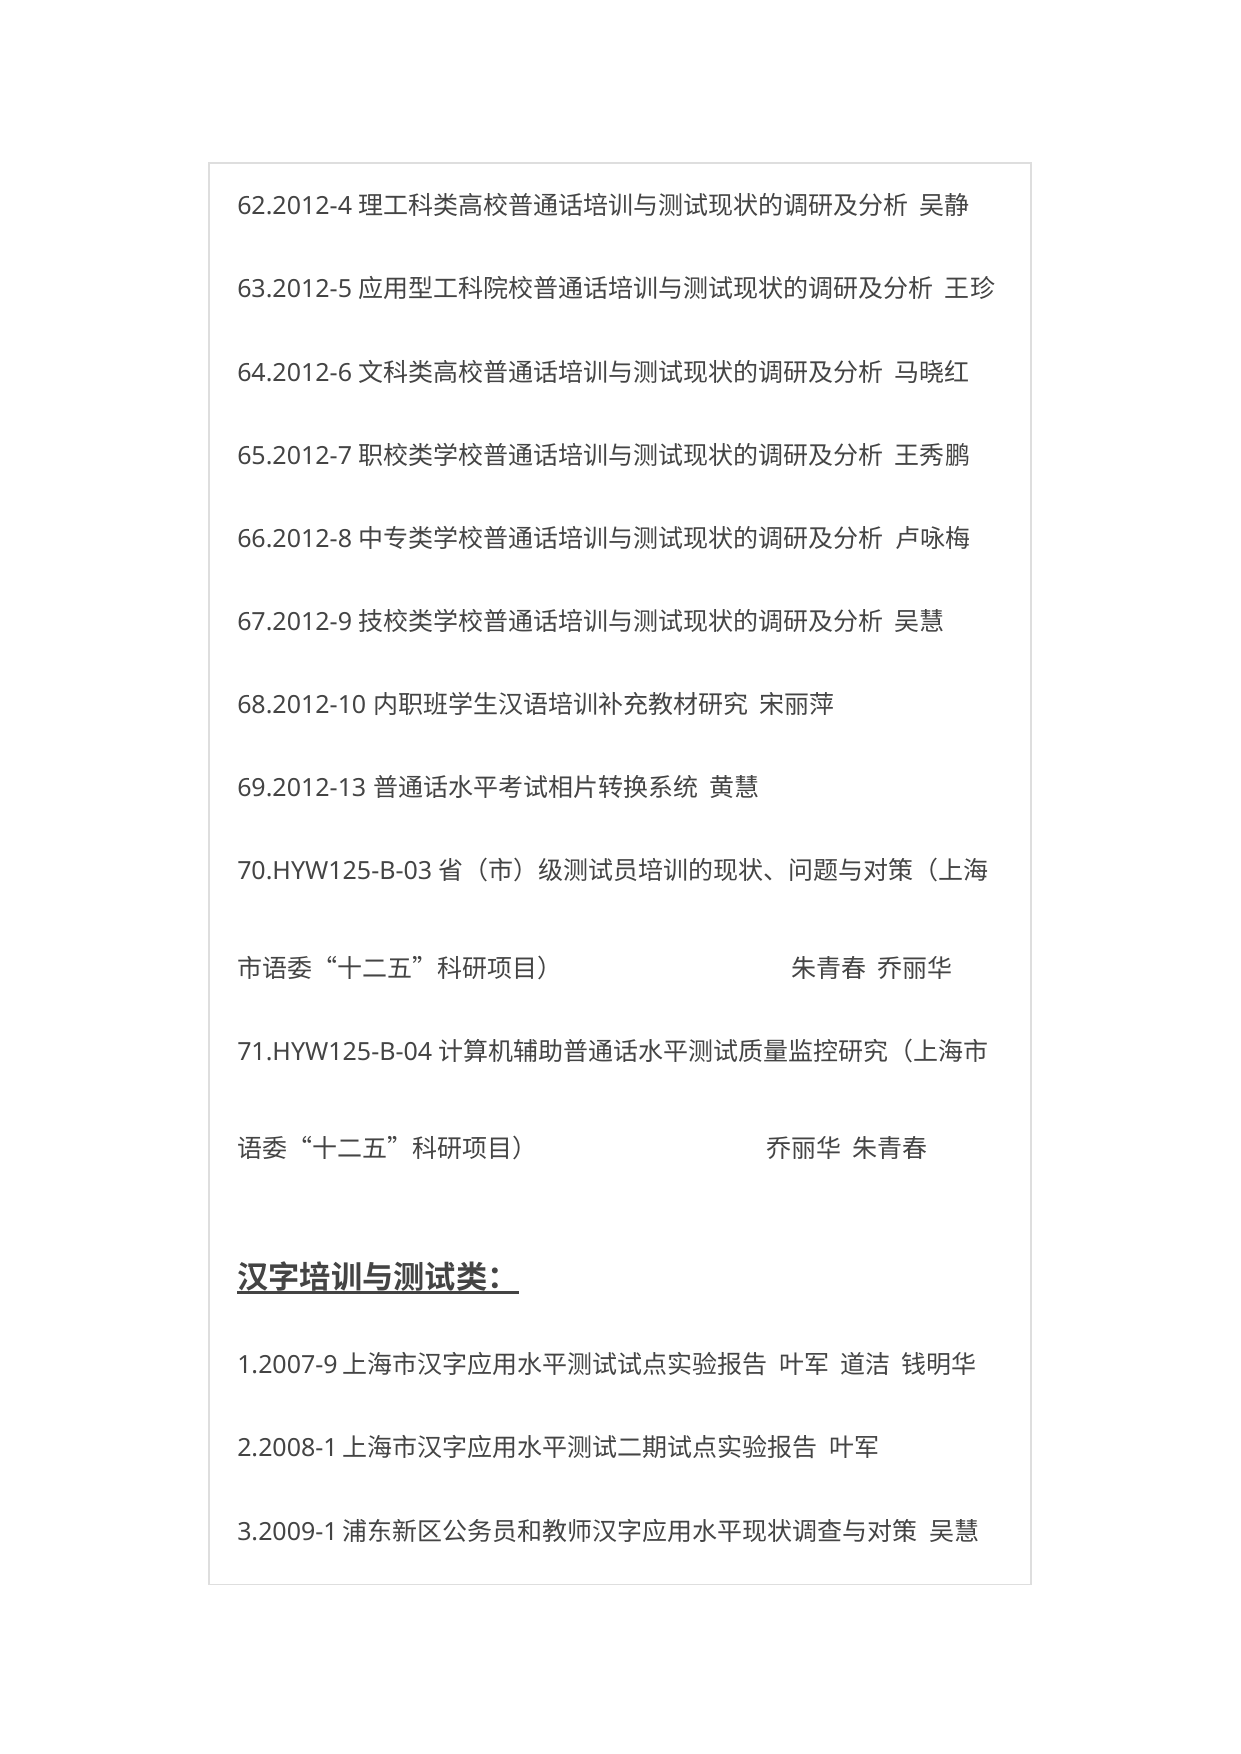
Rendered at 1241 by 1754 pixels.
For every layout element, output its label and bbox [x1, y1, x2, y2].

table_cell [210, 164, 1030, 1584]
